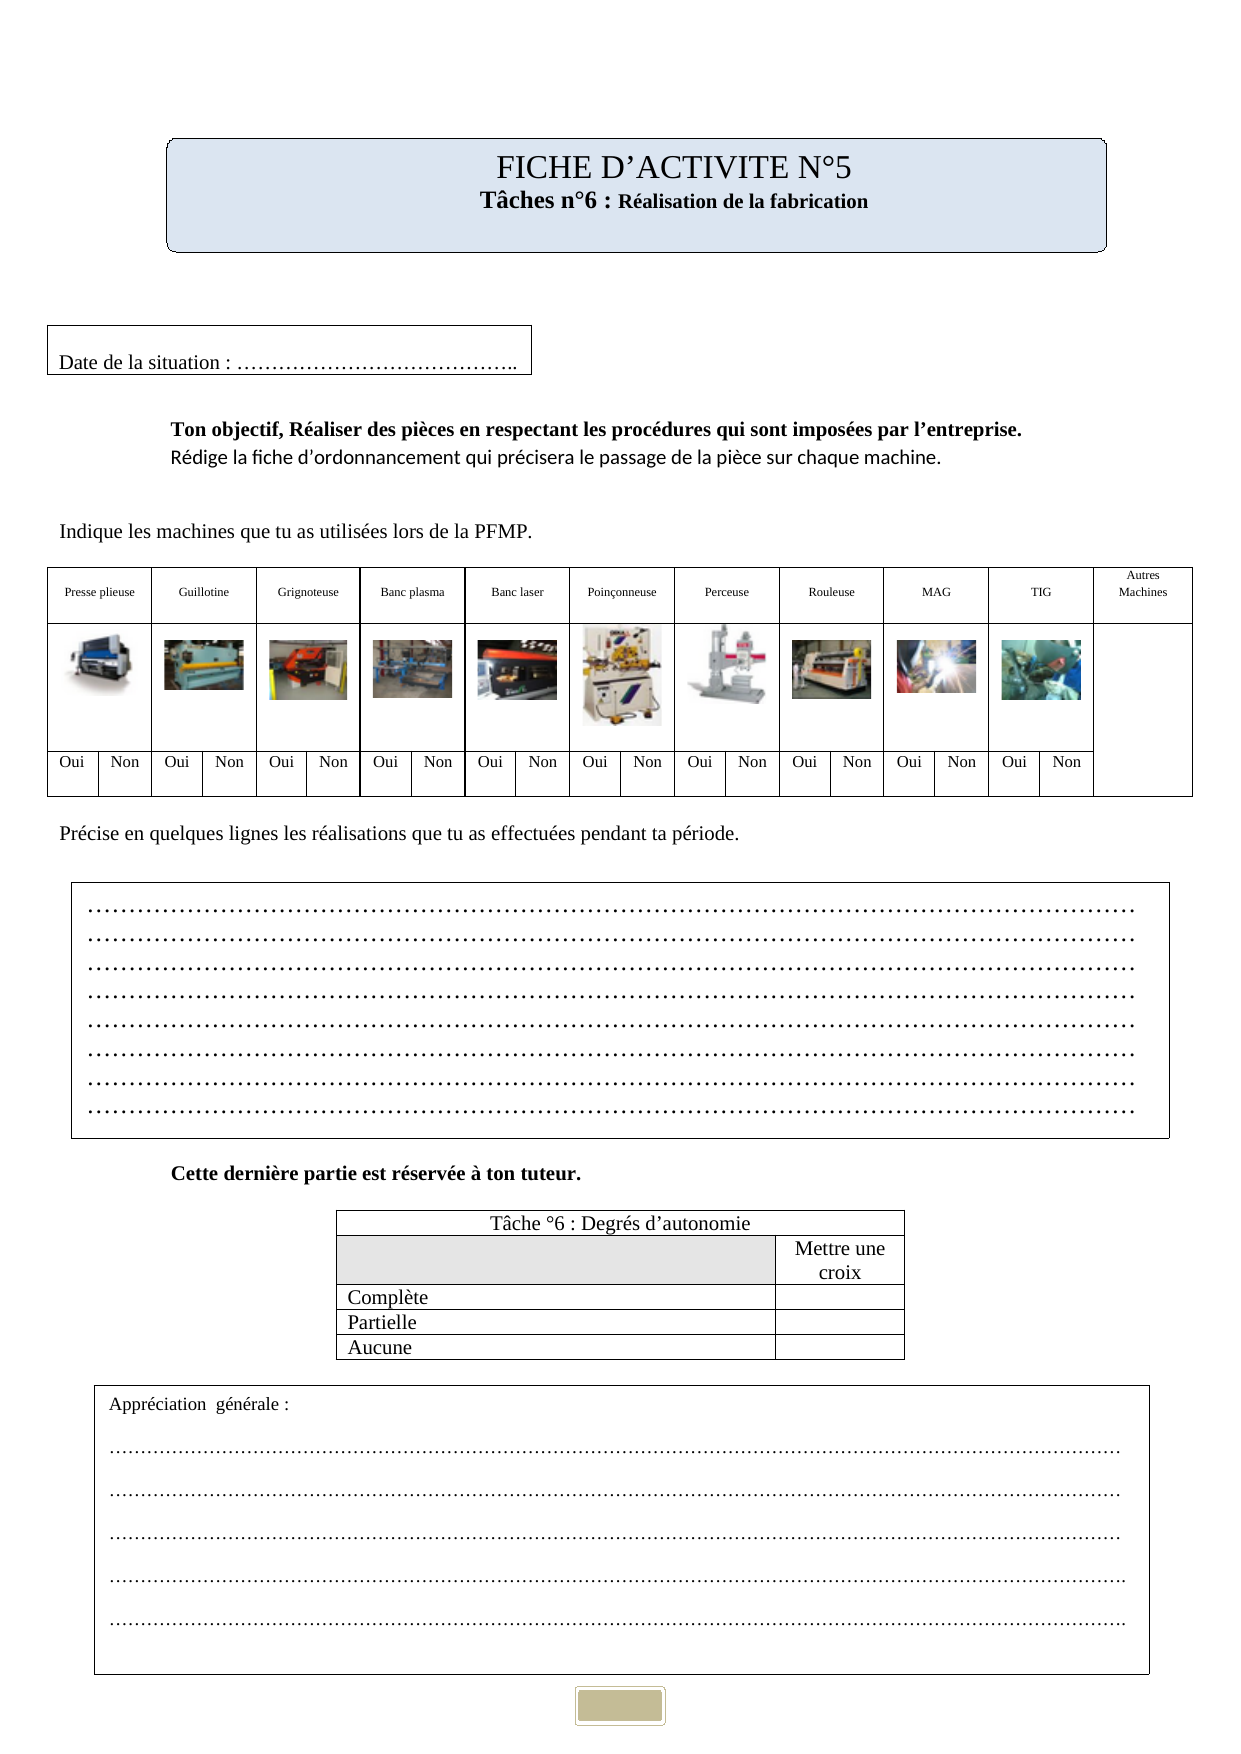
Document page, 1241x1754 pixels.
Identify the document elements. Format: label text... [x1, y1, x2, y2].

table_cell [989, 624, 1093, 751]
table_header Presse plieuse [48, 568, 151, 623]
table_header TIG [989, 568, 1093, 623]
table_cell Oui [257, 752, 306, 796]
table_cell [152, 624, 256, 751]
picture [164, 640, 244, 690]
picture [1001, 640, 1081, 700]
table_cell Non [99, 752, 151, 796]
table_header Poinçonneuse [570, 568, 674, 623]
table_cell [466, 624, 569, 751]
table_cell [776, 1310, 904, 1334]
list Rédige la fiche d’ordonnancement qui précisera le passage de la pièce sur chaque machine. [170, 444, 1181, 470]
table_cell [1094, 624, 1192, 796]
table_header MAG [884, 568, 988, 623]
table_cell Oui [48, 752, 98, 796]
table_cell [570, 624, 674, 751]
table_cell Oui [989, 752, 1039, 796]
table_cell Oui [570, 752, 620, 796]
table_cell Non [1040, 752, 1093, 796]
table_header Date de la situation : ………………………………….. [48, 326, 531, 374]
table_header Tâche °6 : Degrés d’autonomie [337, 1211, 904, 1234]
table_header Perceuse [675, 568, 779, 623]
picture [792, 640, 872, 699]
picture [372, 640, 453, 698]
table_cell Oui [780, 752, 830, 796]
table_cell Non [935, 752, 988, 796]
table_cell Non [203, 752, 256, 796]
table_cell Non [621, 752, 674, 796]
table_cell [257, 624, 359, 751]
picture [687, 624, 767, 704]
table_cell [884, 624, 988, 751]
text Indique les machines que tu as utilisées lors de la PFMP. [59, 519, 1181, 543]
picture [896, 640, 977, 693]
picture [477, 640, 557, 700]
table_cell Mettre une croix [776, 1236, 904, 1284]
table_cell Oui [675, 752, 725, 796]
table_cell [776, 1335, 904, 1359]
list Cette dernière partie est réservée à ton tuteur. [171, 1161, 1181, 1185]
table_cell Partielle [337, 1310, 775, 1334]
table_cell Oui [466, 752, 515, 796]
table_header Rouleuse [780, 568, 883, 623]
table_cell Oui [361, 752, 411, 796]
table_header Banc plasma [361, 568, 464, 623]
table_cell [337, 1236, 775, 1284]
table_cell Non [516, 752, 569, 796]
table_cell [361, 624, 464, 751]
picture [60, 624, 139, 696]
table_cell Oui [152, 752, 202, 796]
table_cell [675, 624, 779, 751]
table_cell Oui [884, 752, 934, 796]
table_header Autres Machines [1094, 568, 1192, 623]
table_cell Non [412, 752, 464, 796]
table_cell Non [831, 752, 883, 796]
table_cell [780, 624, 883, 751]
table_header Grignoteuse [257, 568, 359, 623]
text Précise en quelques lignes les réalisations que tu as effectuées pendant ta période. [59, 821, 1181, 845]
picture [269, 640, 348, 700]
table_header Guillotine [152, 568, 256, 623]
table_cell Non [726, 752, 779, 796]
table_header Banc laser [466, 568, 569, 623]
table_cell [776, 1285, 904, 1309]
table_cell [48, 624, 151, 751]
table_cell Aucune [337, 1335, 775, 1359]
table_cell Complète [337, 1285, 775, 1309]
picture [582, 624, 662, 726]
table_cell Non [307, 752, 359, 796]
list Ton objectif, Réaliser des pièces en respectant les procédures qui sont imposées par l’entreprise. [170, 417, 1181, 441]
